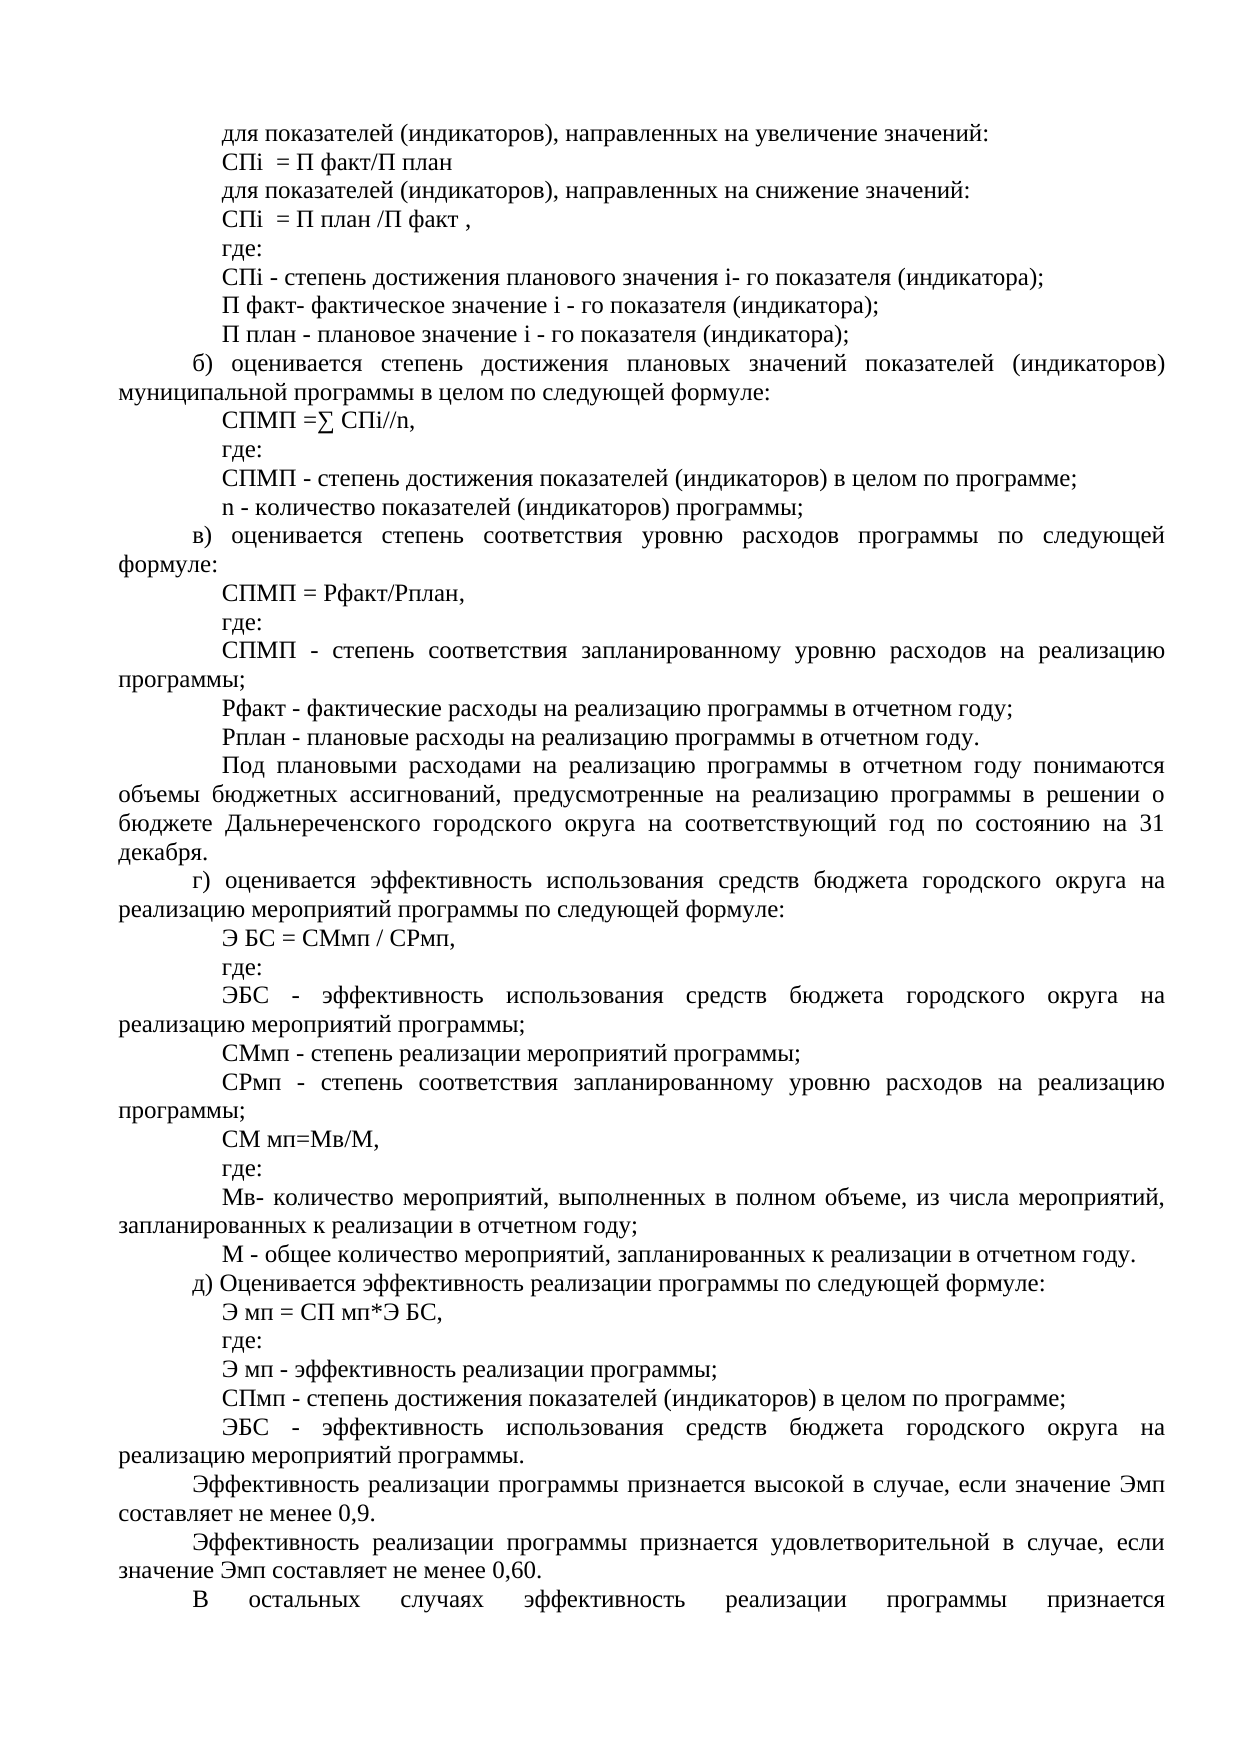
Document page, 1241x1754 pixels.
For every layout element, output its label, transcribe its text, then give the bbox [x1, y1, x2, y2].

text ЭБС - эффективность использования средств бюджета городского округа на реализацию мероприятий программы; [118, 981, 1166, 1038]
text СПi = П факт/П план [118, 147, 1166, 176]
text где: [118, 952, 1166, 981]
text СПМП - степень соответствия запланированному уровню расходов на реализацию программы; [118, 636, 1166, 693]
text в) оценивается степень соответствия уровню расходов программы по следующей формуле: [118, 521, 1166, 578]
text Мв- количество мероприятий, выполненных в полном объеме, из числа мероприятий, запланированных к реализации в отчетном году; [118, 1182, 1166, 1239]
text СПмп - степень достижения показателей (индикаторов) в целом по программе; [118, 1383, 1166, 1412]
text Э мп = СП мп*Э БС, [118, 1297, 1166, 1326]
text Рплан - плановые расходы на реализацию программы в отчетном году. [118, 722, 1166, 751]
text СПМП = Pфакт/Рплан, [118, 578, 1166, 607]
text СПi - степень достижения планового значения i- го показателя (индикатора); [118, 262, 1166, 291]
text Pфакт - фактические расходы на реализацию программы в отчетном году; [118, 693, 1166, 722]
text СРмп - степень соответствия запланированному уровню расходов на реализацию программы; [118, 1067, 1166, 1124]
text где: [118, 233, 1166, 262]
text Под плановыми расходами на реализацию программы в отчетном году понимаются объемы бюджетных ассигнований, предусмотренные на реализацию программы в решении о бюджете Дальнереченского городского округа на соответствующий год по состоянию на 31 декабря. [118, 751, 1166, 866]
text где: [118, 434, 1166, 463]
text ЭБС - эффективность использования средств бюджета городского округа на реализацию мероприятий программы. [118, 1412, 1166, 1469]
text Э БС = СМмп / СРмп, [118, 923, 1166, 952]
text Эффективность реализации программы признается удовлетворительной в случае, если значение Эмп составляет не менее 0,60. [118, 1527, 1166, 1584]
text где: [118, 1153, 1166, 1182]
text Эффективность реализации программы признается высокой в случае, если значение Эмп составляет не менее 0,9. [118, 1469, 1166, 1527]
text Э мп - эффективность реализации программы; [118, 1354, 1166, 1383]
text СПi = П план /П факт , [118, 204, 1166, 233]
text n - количество показателей (индикаторов) программы; [118, 492, 1166, 521]
text М - общее количество мероприятий, запланированных к реализации в отчетном году. [118, 1239, 1166, 1268]
text П факт- фактическое значение i - го показателя (индикатора); [118, 291, 1166, 319]
text г) оценивается эффективность использования средств бюджета городского округа на реализацию мероприятий программы по следующей формуле: [118, 866, 1166, 923]
text для показателей (индикаторов), направленных на увеличение значений: [118, 118, 1166, 147]
text СМ мп=Мв/М, [118, 1124, 1166, 1153]
text б) оценивается степень достижения плановых значений показателей (индикаторов) муниципальной программы в целом по следующей формуле: [118, 348, 1166, 406]
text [118, 1584, 1166, 1613]
text где: [118, 607, 1166, 636]
text где: [118, 1326, 1166, 1354]
text СПМП - степень достижения показателей (индикаторов) в целом по программе; [118, 463, 1166, 492]
text СМмп - степень реализации мероприятий программы; [118, 1038, 1166, 1067]
text СПМП =∑ СПi//n, [118, 406, 1166, 434]
text П план - плановое значение i - го показателя (индикатора); [118, 319, 1166, 348]
text для показателей (индикаторов), направленных на снижение значений: [118, 176, 1166, 204]
text д) Оценивается эффективность реализации программы по следующей формуле: [118, 1268, 1166, 1297]
